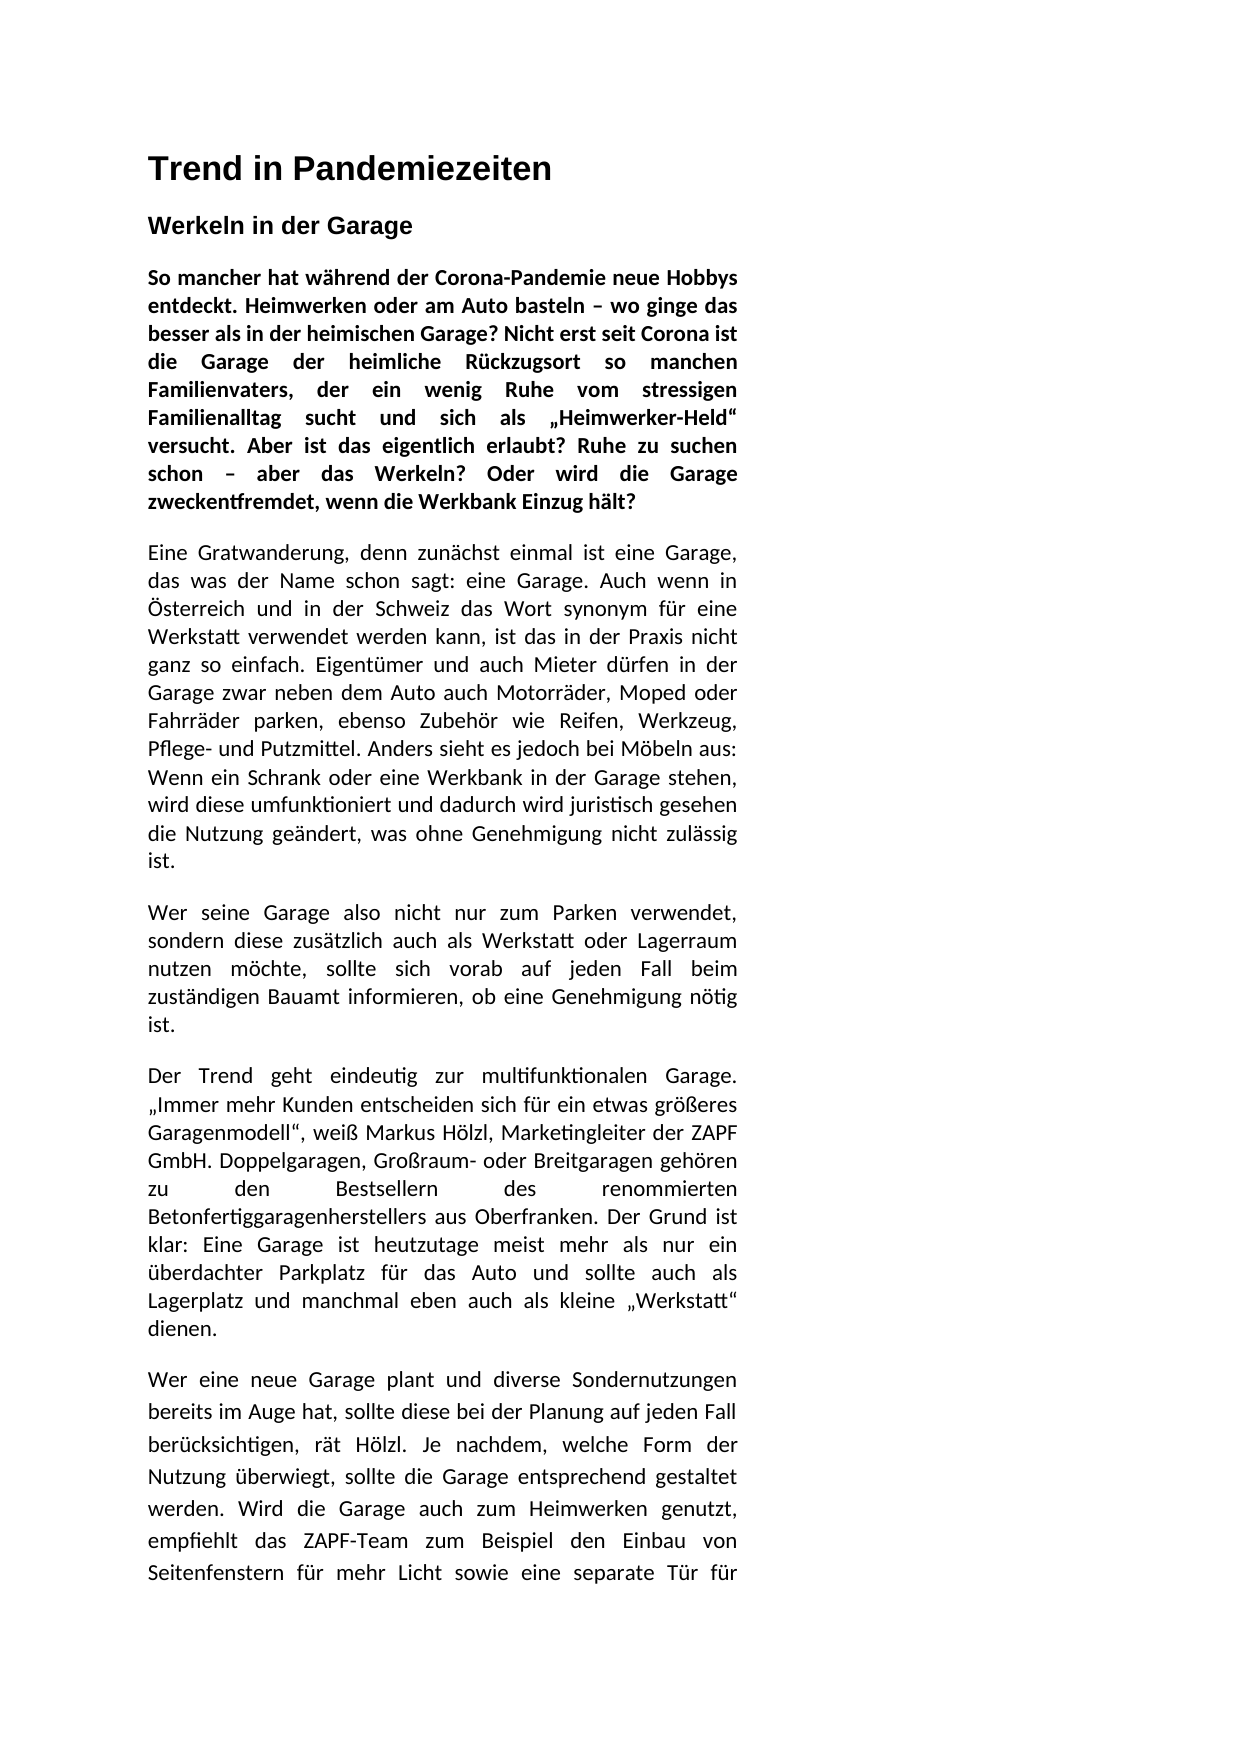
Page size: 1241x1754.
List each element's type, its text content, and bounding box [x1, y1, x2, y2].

text Trend in Pandemiezeiten [148, 148, 738, 187]
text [148, 1365, 738, 1586]
text Eine Gratwanderung, denn zunächst einmal ist eine Garage, das was der Name schon sagt: eine Garage. Auch wenn in Österreich und in der Schweiz das Wort synonym für eine Werkstatt verwendet werden kann, ist das in der Praxis nicht ganz so einfach. Eigentümer und auch Mieter dürfen in der Garage zwar neben dem Auto auch Motorräder, Moped oder Fahrräder parken, ebenso Zubehör wie Reifen, Werkzeug, Pflege- und Putzmittel. Anders sieht es jedoch bei Möbeln aus: Wenn ein Schrank oder eine Werkbank in der Garage stehen, wird diese umfunktioniert und dadurch wird juristisch gesehen die Nutzung geändert, was ohne Genehmigung nicht zulässig ist. [148, 538, 738, 875]
text Werkeln in der Garage [148, 211, 738, 239]
text Wer seine Garage also nicht nur zum Parken verwendet, sondern diese zusätzlich auch als Werkstatt oder Lagerraum nutzen möchte, sollte sich vorab auf jeden Fall beim zuständigen Bauamt informieren, ob eine Genehmigung nötig ist. [148, 898, 738, 1038]
text So mancher hat während der Corona-Pandemie neue Hobbys entdeckt. Heimwerken oder am Auto basteln – wo ginge das besser als in der heimischen Garage? Nicht erst seit Corona ist die Garage der heimliche Rückzugsort so manchen Familienvaters, der ein wenig Ruhe vom stressigen Familienalltag sucht und sich als „Heimwerker-Held“ versucht. Aber ist das eigentlich erlaubt? Ruhe zu suchen schon – aber das Werkeln? Oder wird die Garage zweckentfremdet, wenn die Werkbank Einzug hält? [148, 263, 738, 515]
text Der Trend geht eindeutig zur multifunktionalen Garage. „Immer mehr Kunden entscheiden sich für ein etwas größeres Garagenmodell“, weiß Markus Hölzl, Marketingleiter der ZAPF GmbH. Doppelgaragen, Großraum- oder Breitgaragen gehören zu den Bestsellern des renommierten Betonfertiggaragenherstellers aus Oberfranken. Der Grund ist klar: Eine Garage ist heutzutage meist mehr als nur ein überdachter Parkplatz für das Auto und sollte auch als Lagerplatz und manchmal eben auch als kleine „Werkstatt“ dienen. [148, 1062, 738, 1342]
